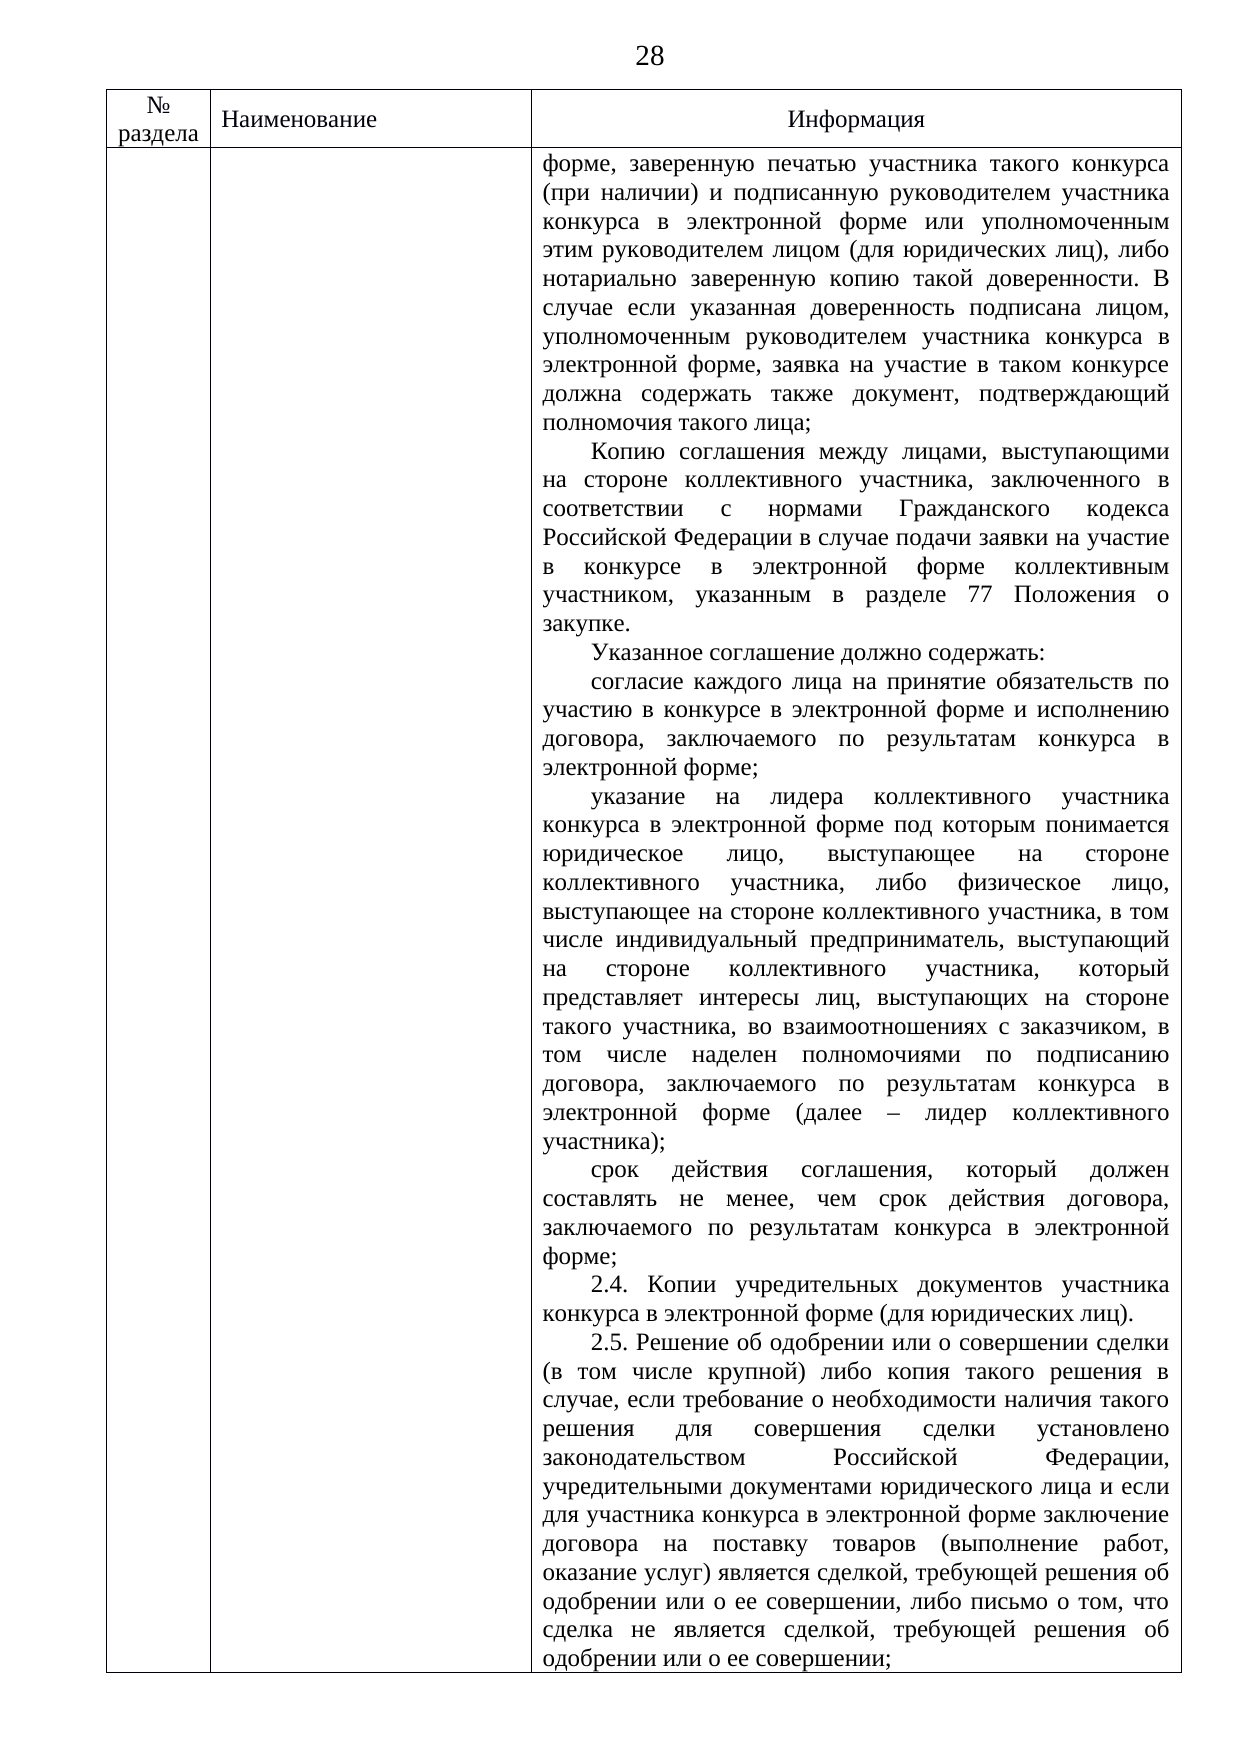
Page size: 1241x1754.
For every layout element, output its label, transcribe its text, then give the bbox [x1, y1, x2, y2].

table_header Информация [532, 90, 1181, 147]
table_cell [532, 148, 1181, 1672]
table_header Наименование [211, 90, 531, 147]
table_header № раздела [107, 90, 210, 147]
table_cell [211, 148, 531, 1672]
table_cell [107, 148, 210, 1672]
